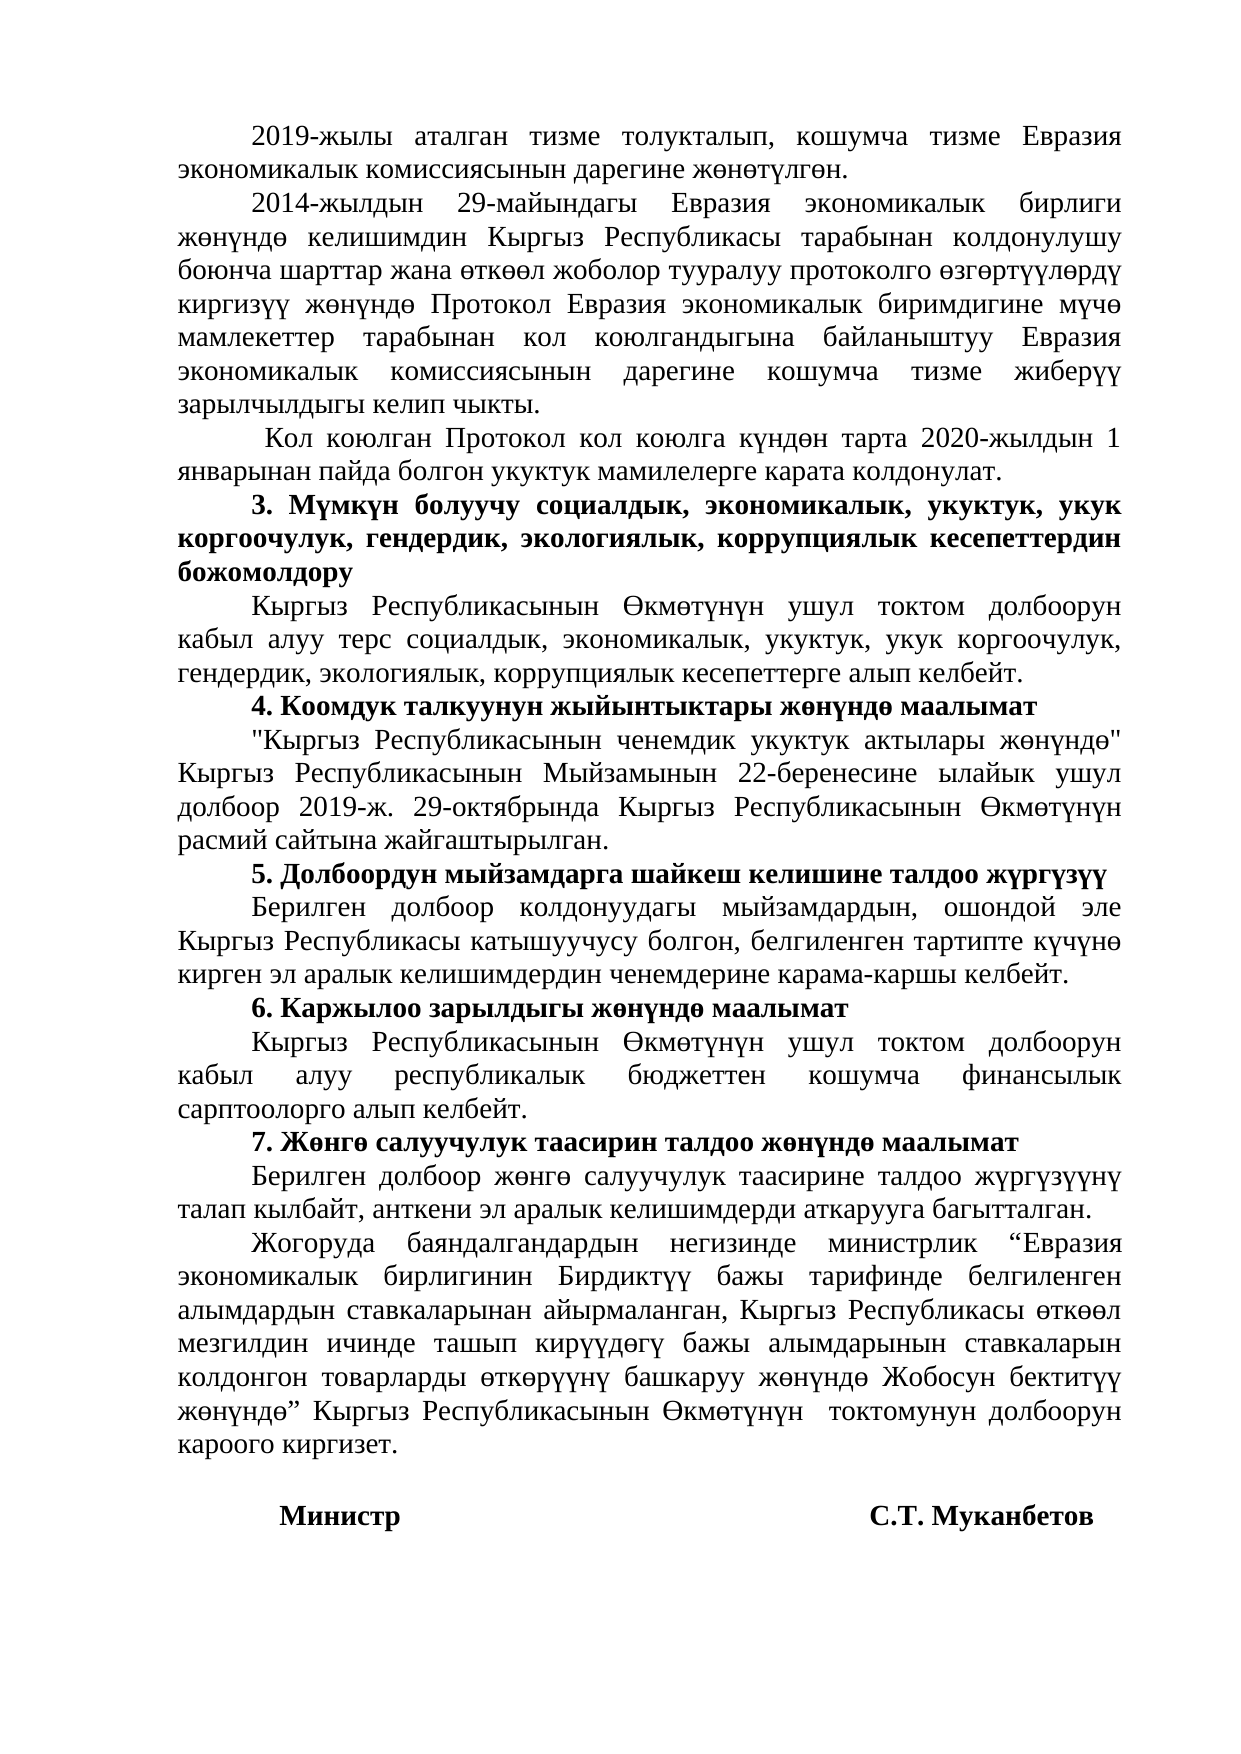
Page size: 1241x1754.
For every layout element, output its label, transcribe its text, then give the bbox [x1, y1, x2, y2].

text 5. Долбоордун мыйзамдарга шайкеш келишине талдоо жүргүзүү [177, 856, 1122, 889]
text 4. Коомдук талкуунун жыйынтыктары жөнүндө маалымат [177, 688, 1122, 722]
text Кыргыз Республикасынын Өкмөтүнүн ушул токтом долбоорун кабыл алуу терс социалдык, экономикалык, укуктук, укук коргоочулук, гендердик, экологиялык, коррупциялык кесепеттерге алып келбейт. [177, 588, 1122, 688]
text 6. Каржылоо зарылдыгы жөнүндө маалымат [177, 990, 1122, 1024]
text 2019-жылы аталган тизме толукталып, кошумча тизме Евразия экономикалык комиссиясынын дарегине жөнөтүлгөн. [177, 118, 1122, 185]
text Жогоруда баяндалгандардын негизинде министрлик “Евразия экономикалык бирлигинин Бирдиктүү бажы тарифинде белгиленген алымдардын ставкаларынан айырмаланган, Кыргыз Республикасы өткөөл мезгилдин ичинде ташып кирүүдөгү бажы алымдарынын ставкаларын колдонгон товарларды өткөрүүнү башкаруу жөнүндө Жобосун бектитүү жөнүндө” Кыргыз Республикасынын Өкмөтүнүн токтомунун долбоорун кароого киргизет. [177, 1225, 1122, 1460]
text "Кыргыз Республикасынын ченемдик укуктук актылары жөнүндө" Кыргыз Республикасынын Мыйзамынын 22-беренесине ылайык ушул долбоор 2019-ж. 29-октябрында Кыргыз Республикасынын Өкмөтүнүн расмий сайтына жайгаштырылган. [177, 722, 1122, 856]
text Кол коюлган Протокол кол коюлга күндөн тарта 2020-жылдын 1 январынан пайда болгон укуктук мамилелерге карата колдонулат. [177, 420, 1122, 487]
text 7. Жөнгө салуучулук таасирин талдоо жөнүндө маалымат [177, 1124, 1122, 1158]
text 2014-жылдын 29-майындагы Евразия экономикалык бирлиги жөнүндө келишимдин Кыргыз Республикасы тарабынан колдонулушу боюнча шарттар жана өткөөл жоболор тууралуу протоколго өзгөртүүлөрдү киргизүү жөнүндө Протокол Евразия экономикалык биримдигине мүчө мамлекеттер тарабынан кол коюлгандыгына байланыштуу Евразия экономикалык комиссиясынын дарегине кошумча тизме жиберүү зарылчылдыгы келип чыкты. [177, 185, 1122, 420]
text Берилген долбоор жөнгө салуучулук таасирине талдоо жүргүзүүнү талап кылбайт, анткени эл аралык келишимдерди аткарууга багытталган. [177, 1158, 1122, 1225]
text Кыргыз Республикасынын Өкмөтүнүн ушул токтом долбоорун кабыл алуу республикалык бюджеттен кошумча финансылык сарптоолорго алып келбейт. [177, 1024, 1122, 1124]
text 3. Мүмкүн болуучу социалдык, экономикалык, укуктук, укук коргоочулук, гендердик, экологиялык, коррупциялык кесепеттердин божомолдору [177, 487, 1122, 588]
text Берилген долбоор колдонуудагы мыйзамдардын, ошондой эле Кыргыз Республикасы катышуучусу болгон, белгиленген тартипте күчүнө кирген эл аралык келишимдердин ченемдерине карама-каршы келбейт. [177, 889, 1122, 990]
text Министр С.Т. Муканбетов [118, 1498, 1122, 1532]
